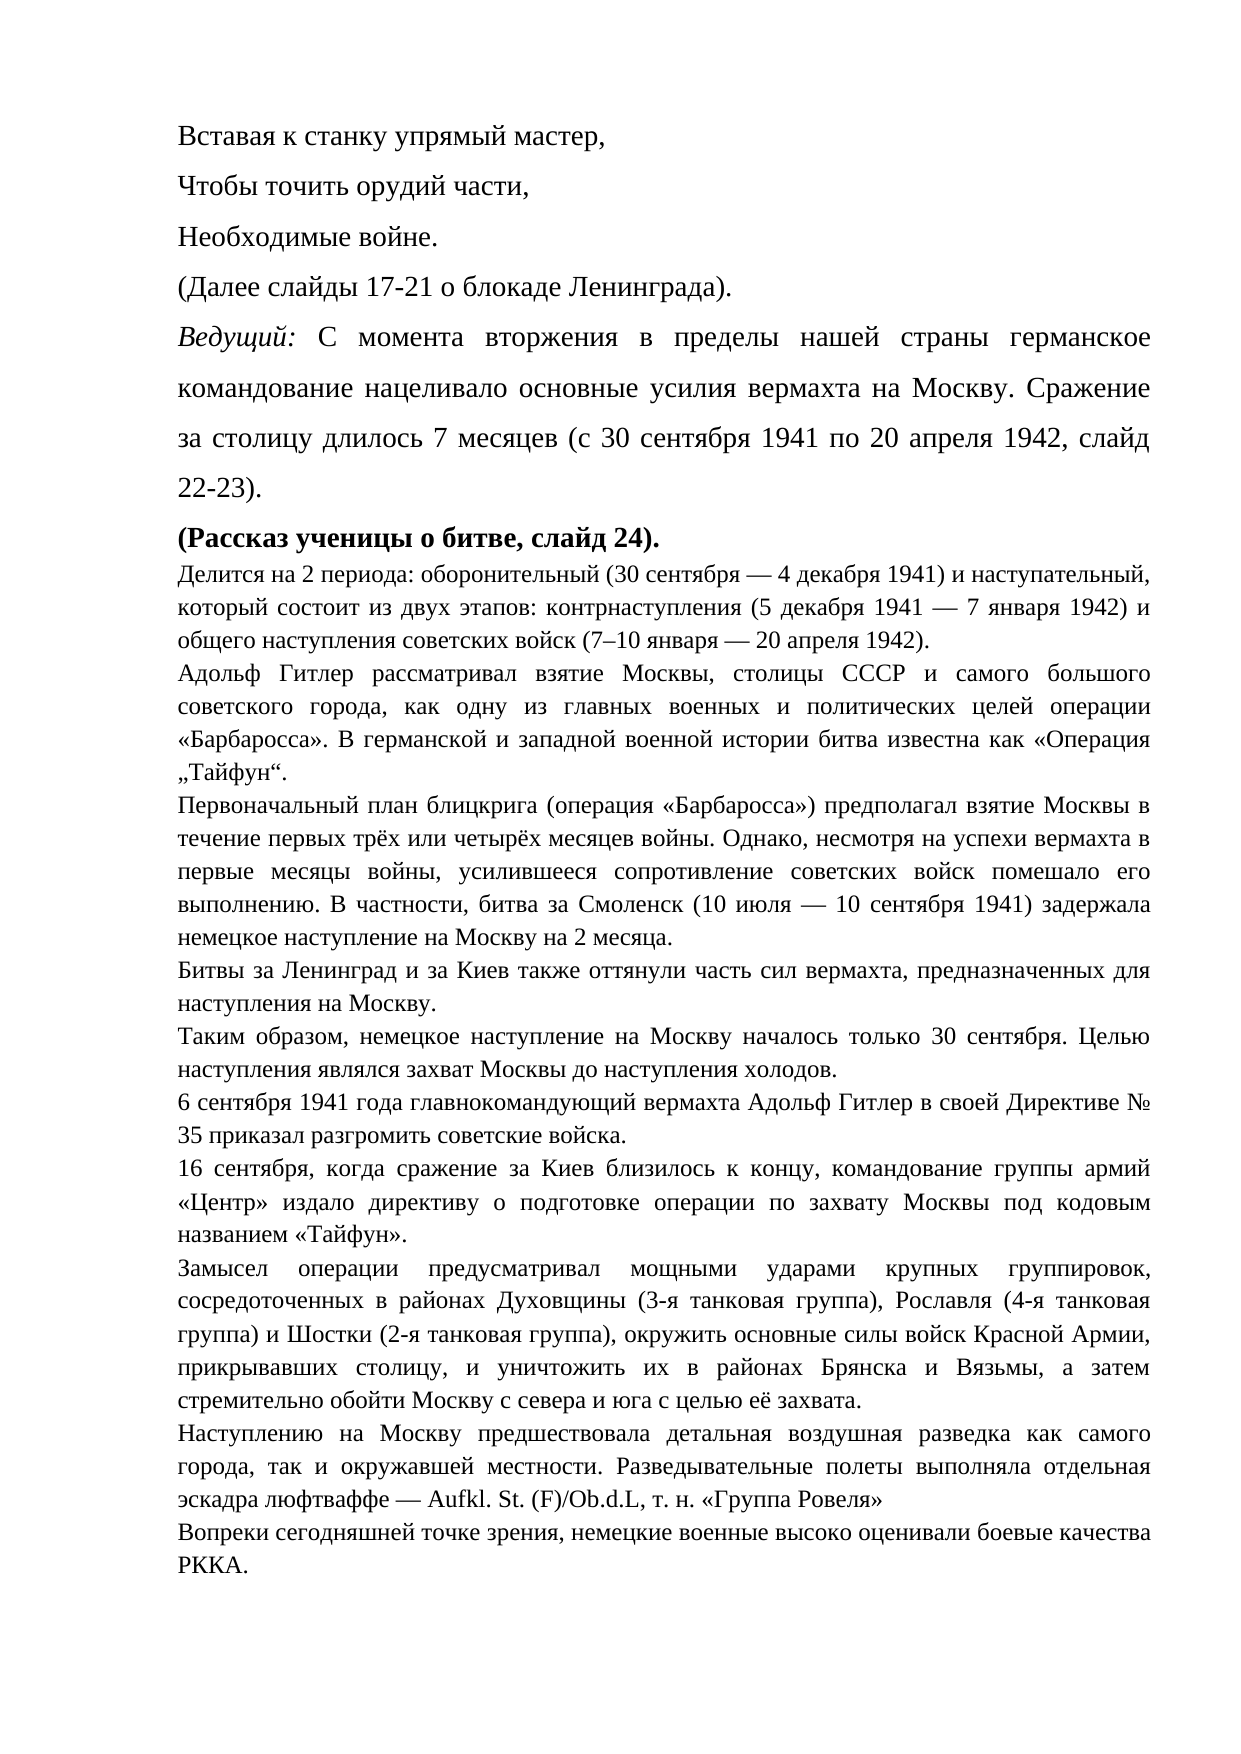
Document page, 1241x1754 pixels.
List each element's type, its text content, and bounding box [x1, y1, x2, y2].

text Наступлению на Москву предшествовала детальная воздушная разведка как самого города, так и окружавшей местности. Разведывательные полеты выполняла отдельная эскадра люфтваффе — Aufkl. St. (F)/Ob.d.L, т. н. «Группа Ровеля» [177, 1418, 1152, 1512]
text Таким образом, немецкое наступление на Москву началось только 30 сентября. Целью наступления являлся захват Москвы до наступления холодов. [177, 1021, 1152, 1083]
text (Далее слайды 17-21 о блокаде Ленинграда). [177, 269, 1152, 303]
text Необходимые войне. [177, 219, 1152, 252]
text Замысел операции предусматривал мощными ударами крупных группировок, сосредоточенных в районах Духовщины (3-я танковая группа), Рославля (4-я танковая группа) и Шостки (2-я танковая группа), окружить основные силы войск Красной Армии, прикрывавших столицу, и уничтожить их в районах Брянска и Вязьмы, а затем стремительно обойти Москву с севера и юга с целью её захвата. [177, 1253, 1152, 1413]
text Битвы за Ленинград и за Киев также оттянули часть сил вермахта, предназначенных для наступления на Москву. [177, 955, 1152, 1017]
text Адольф Гитлер рассматривал взятие Москвы, столицы СССР и самого большого советского города, как одну из главных военных и политических целей операции «Барбаросса». В германской и западной военной истории битва известна как «Операция „Тайфун“. [177, 658, 1152, 786]
text Вставая к станку упрямый мастер, [177, 118, 1152, 152]
text (Рассказ ученицы о битве, слайд 24). [177, 521, 1152, 554]
text Первоначальный план блицкрига (операция «Барбаросса») предполагал взятие Москвы в течение первых трёх или четырёх месяцев войны. Однако, несмотря на успехи вермахта в первые месяцы войны, усилившееся сопротивление советских войск помешало его выполнению. В частности, битва за Смоленск (10 июля — 10 сентября 1941) задержала немецкое наступление на Москву на 2 месяца. [177, 790, 1152, 951]
text Вопреки сегодняшней точке зрения, немецкие военные высоко оценивали боевые качества РККА. [177, 1517, 1152, 1578]
text 16 сентября, когда сражение за Киев близилось к концу, командование группы армий «Центр» издало директиву о подготовке операции по захвату Москвы под кодовым названием «Тайфун». [177, 1153, 1152, 1248]
text 6 сентября 1941 года главнокомандующий вермахта Адольф Гитлер в своей Директиве № 35 приказал разгромить советские войска. [177, 1087, 1152, 1149]
text Делится на 2 периода: оборонительный (30 сентября — 4 декабря 1941) и наступательный, который состоит из двух этапов: контрнаступления (5 декабря 1941 — 7 января 1942) и общего наступления советских войск (7–10 января — 20 апреля 1942). [177, 559, 1152, 654]
text Ведущий: С момента вторжения в пределы нашей страны германское командование нацеливало основные усилия вермахта на Москву. Сражение за столицу длилось 7 месяцев (с 30 сентября 1941 по 20 апреля 1942, слайд 22-23). [177, 319, 1152, 504]
text Чтобы точить орудий части, [177, 168, 1152, 202]
